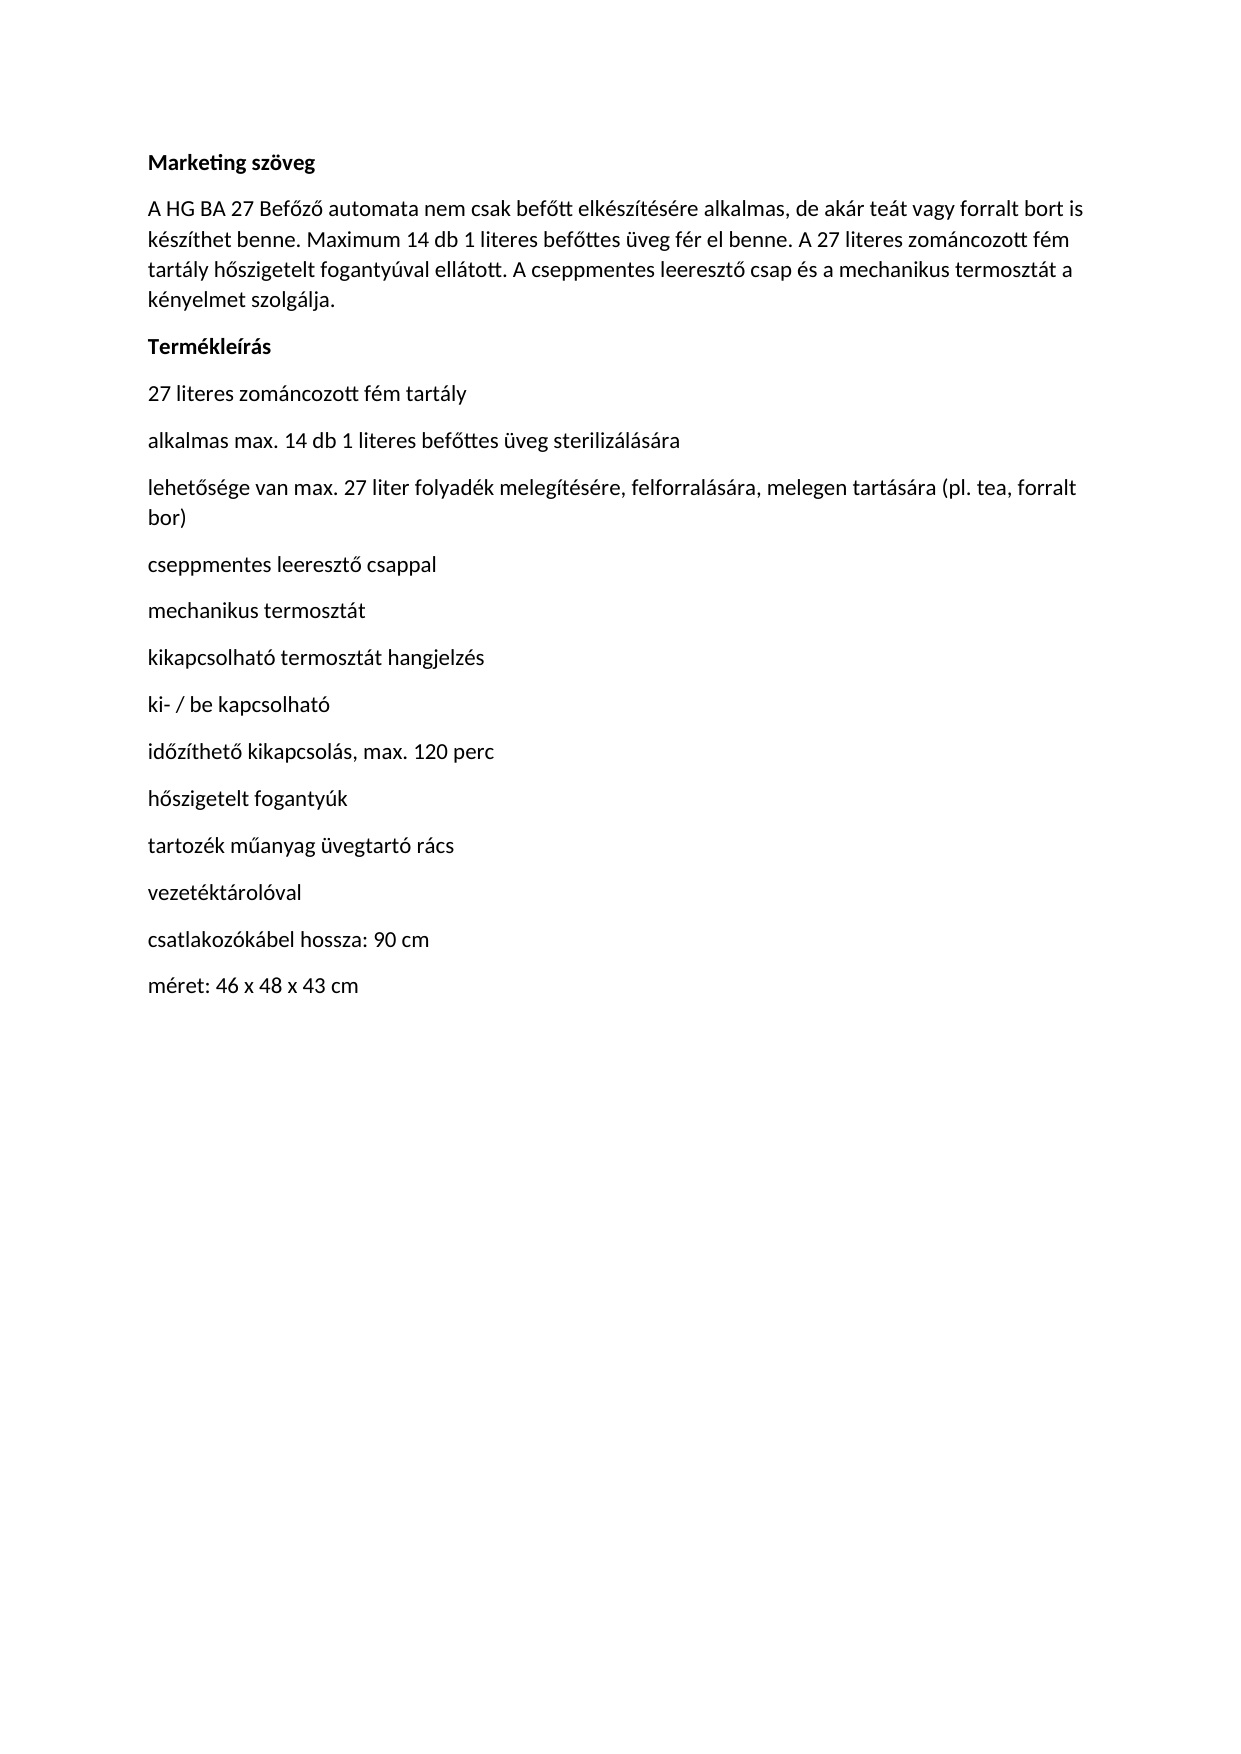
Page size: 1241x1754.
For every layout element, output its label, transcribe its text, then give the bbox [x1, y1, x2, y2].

text cseppmentes leeresztő csappal [148, 550, 1093, 578]
text kikapcsolható termosztát hangjelzés [148, 643, 1093, 671]
text időzíthető kikapcsolás, max. 120 perc [148, 737, 1093, 765]
text lehetősége van max. 27 liter folyadék melegítésére, felforralására, melegen tartására (pl. tea, forralt bor) [148, 473, 1093, 531]
text A HG BA 27 Befőző automata nem csak befőtt elkészítésére alkalmas, de akár teát vagy forralt bort is készíthet benne. Maximum 14 db 1 literes befőttes üveg fér el benne. A 27 literes zománcozott fém tartály hőszigetelt fogantyúval ellátott. A cseppmentes leeresztő csap és a mechanikus termosztát a kényelmet szolgálja. [148, 194, 1093, 313]
text csatlakozókábel hossza: 90 cm [148, 925, 1093, 953]
text 27 literes zománcozott fém tartály [148, 379, 1093, 407]
text Marketing szöveg [148, 148, 1093, 176]
text Termékleírás [148, 332, 1093, 360]
text ki- / be kapcsolható [148, 690, 1093, 718]
text méret: 46 x 48 x 43 cm [148, 972, 1093, 999]
text mechanikus termosztát [148, 597, 1093, 624]
text vezetéktárolóval [148, 878, 1093, 906]
text hőszigetelt fogantyúk [148, 784, 1093, 812]
text tartozék műanyag üvegtartó rács [148, 831, 1093, 859]
text alkalmas max. 14 db 1 literes befőttes üveg sterilizálására [148, 426, 1093, 454]
